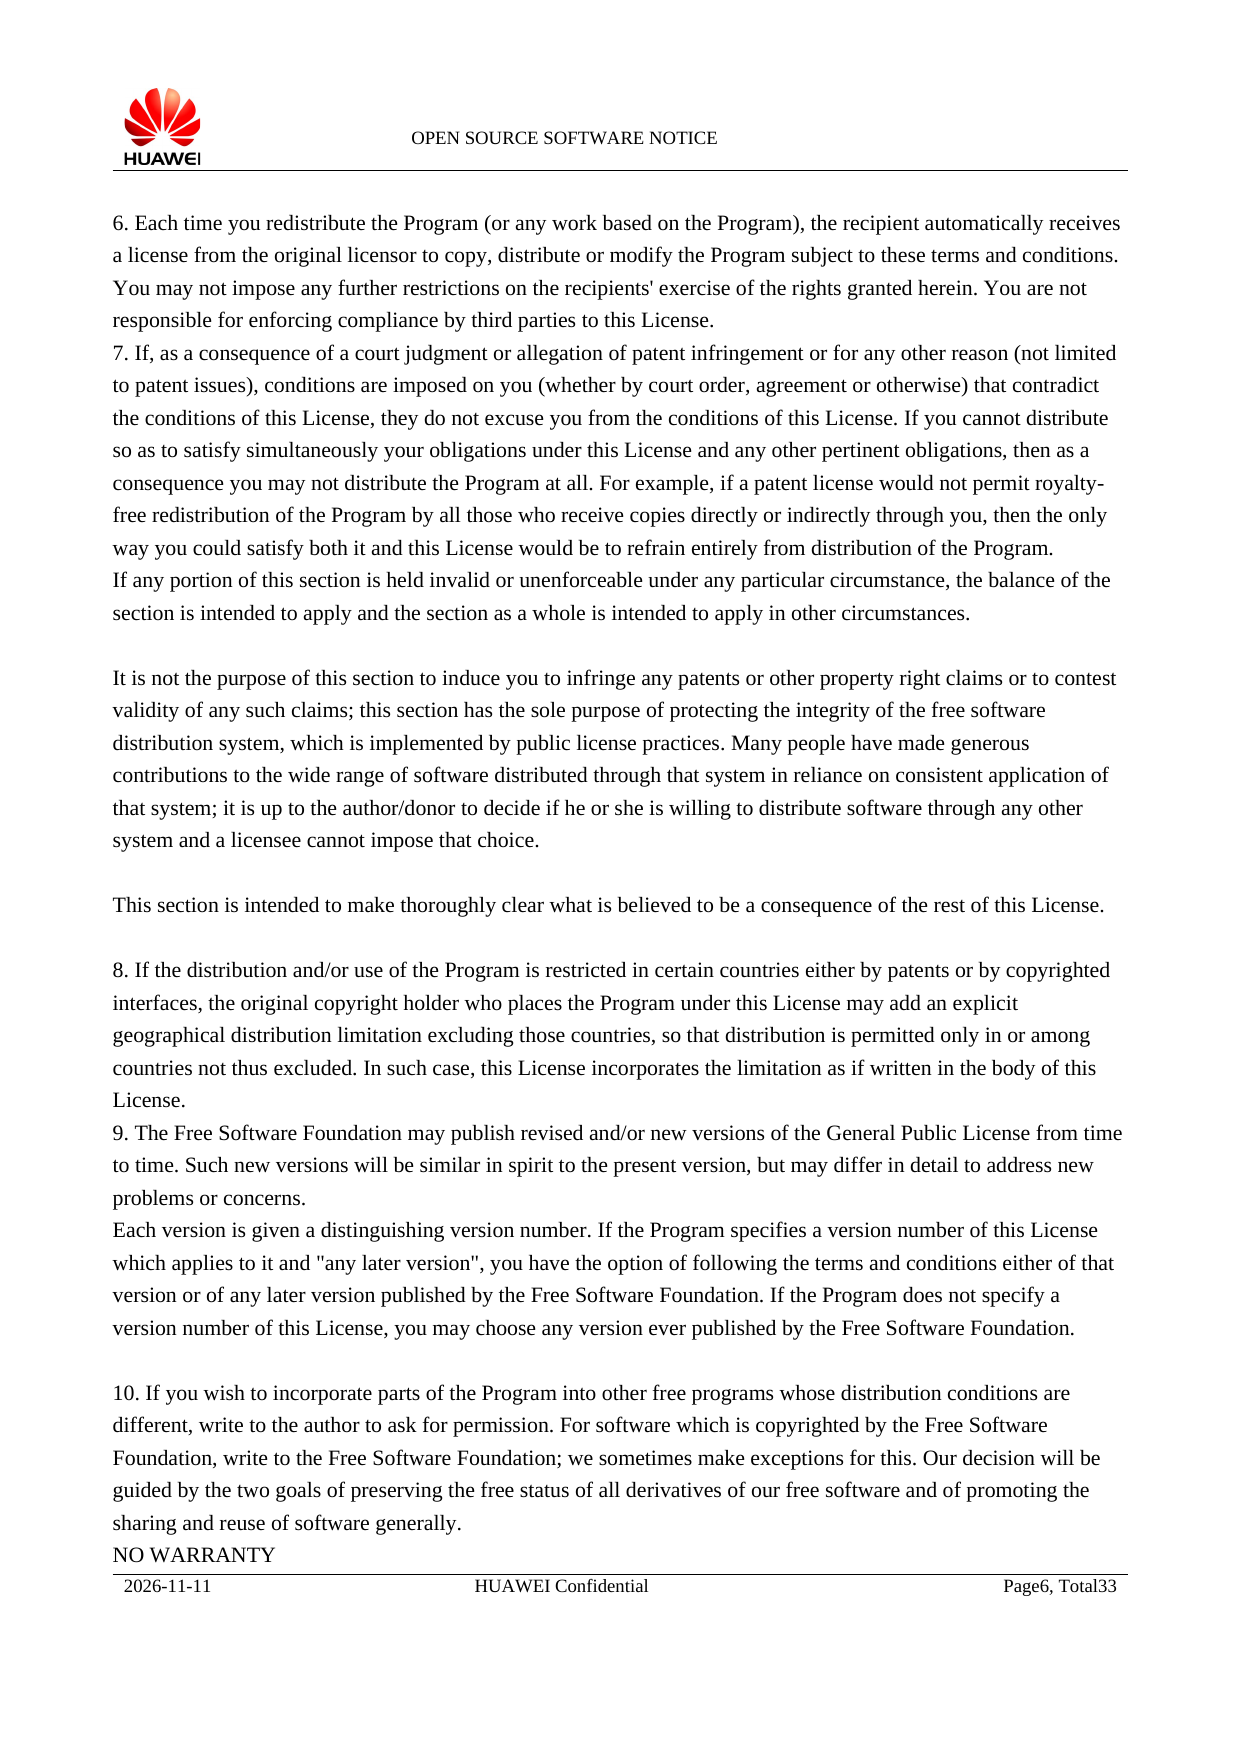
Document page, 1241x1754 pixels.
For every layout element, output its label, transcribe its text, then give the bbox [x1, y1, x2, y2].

picture [124, 88, 201, 165]
